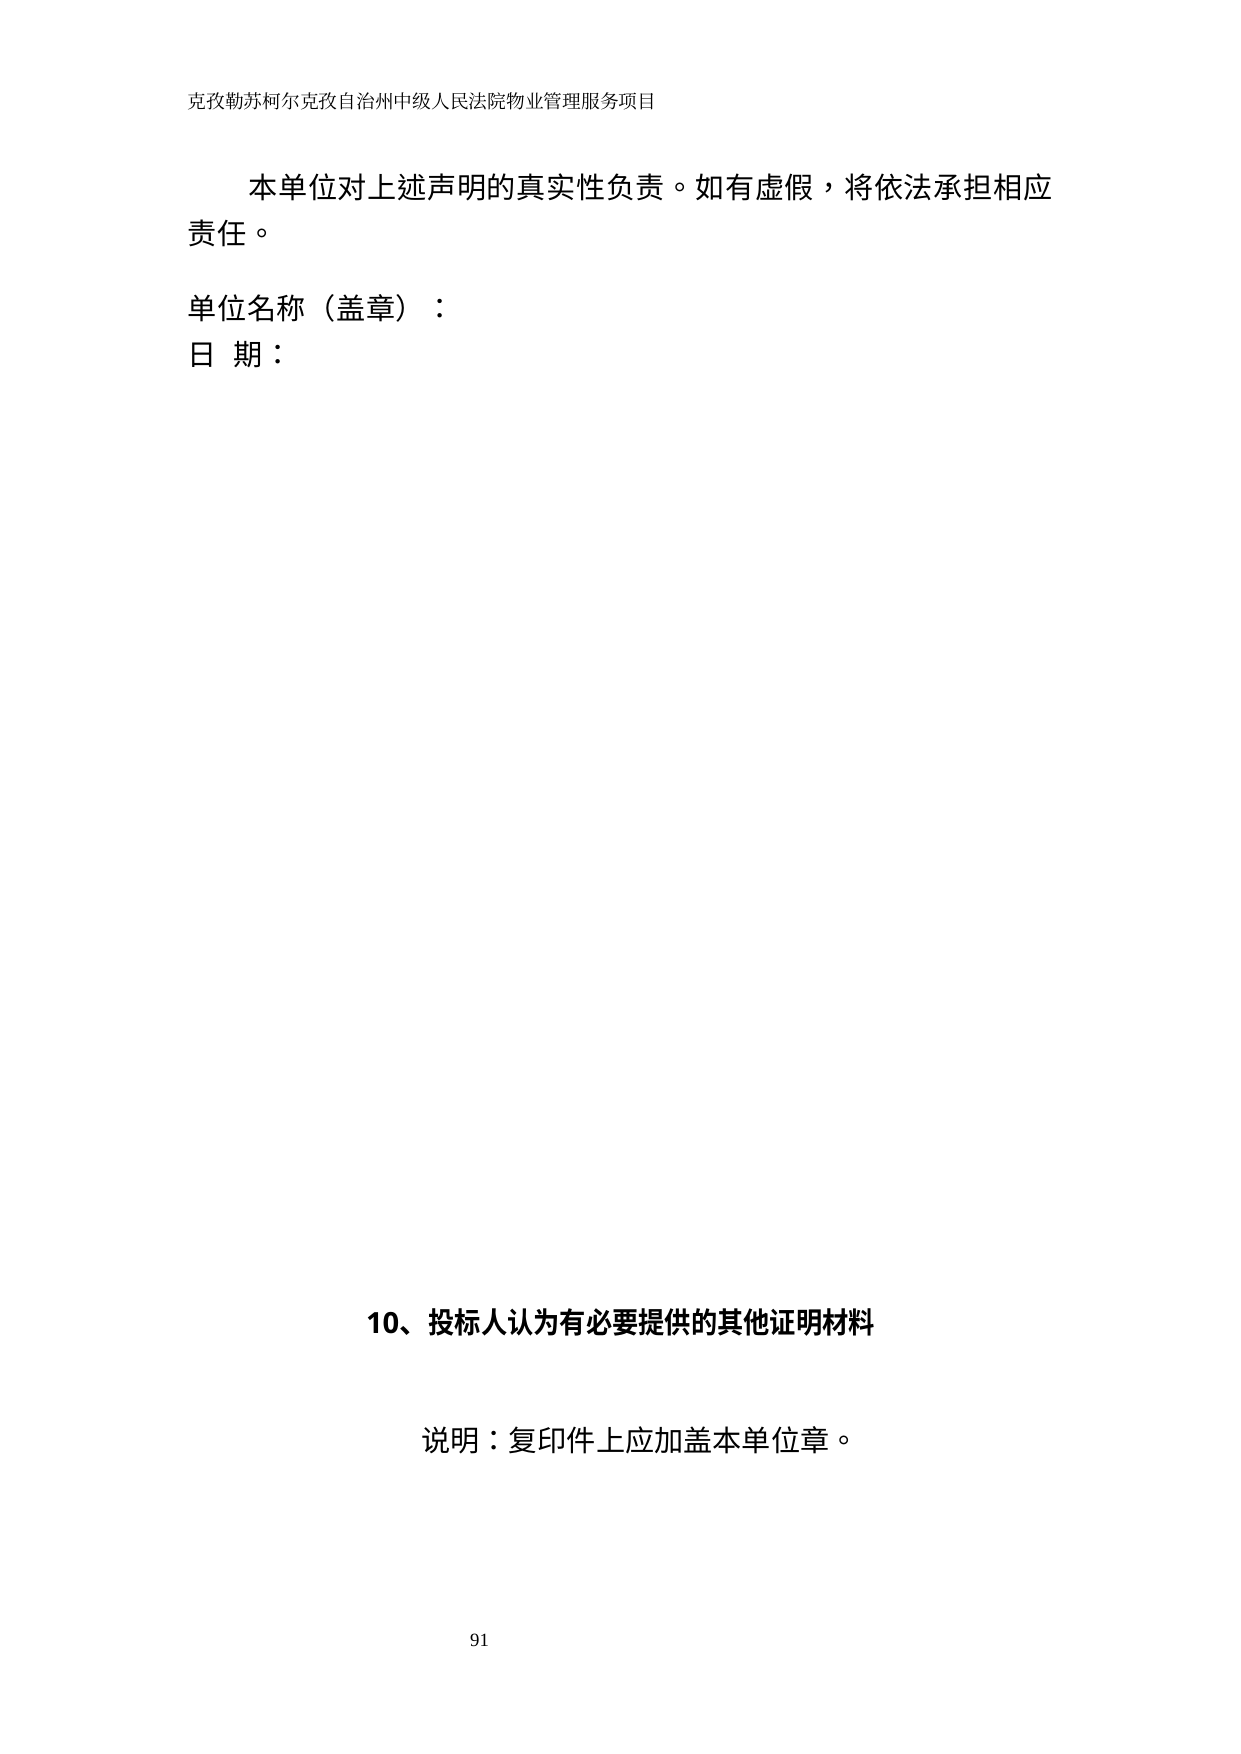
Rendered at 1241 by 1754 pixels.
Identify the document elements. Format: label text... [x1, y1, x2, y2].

text 日 期： [187, 328, 1053, 374]
text 单位名称（盖章）： [187, 282, 1053, 328]
text 说明：复印件上应加盖本单位章。 [187, 1408, 1053, 1473]
text 10、投标人认为有必要提供的其他证明材料 [187, 1297, 1053, 1343]
text 本单位对上述声明的真实性负责。如有虚假，将依法承担相应责任。 [187, 162, 1053, 254]
